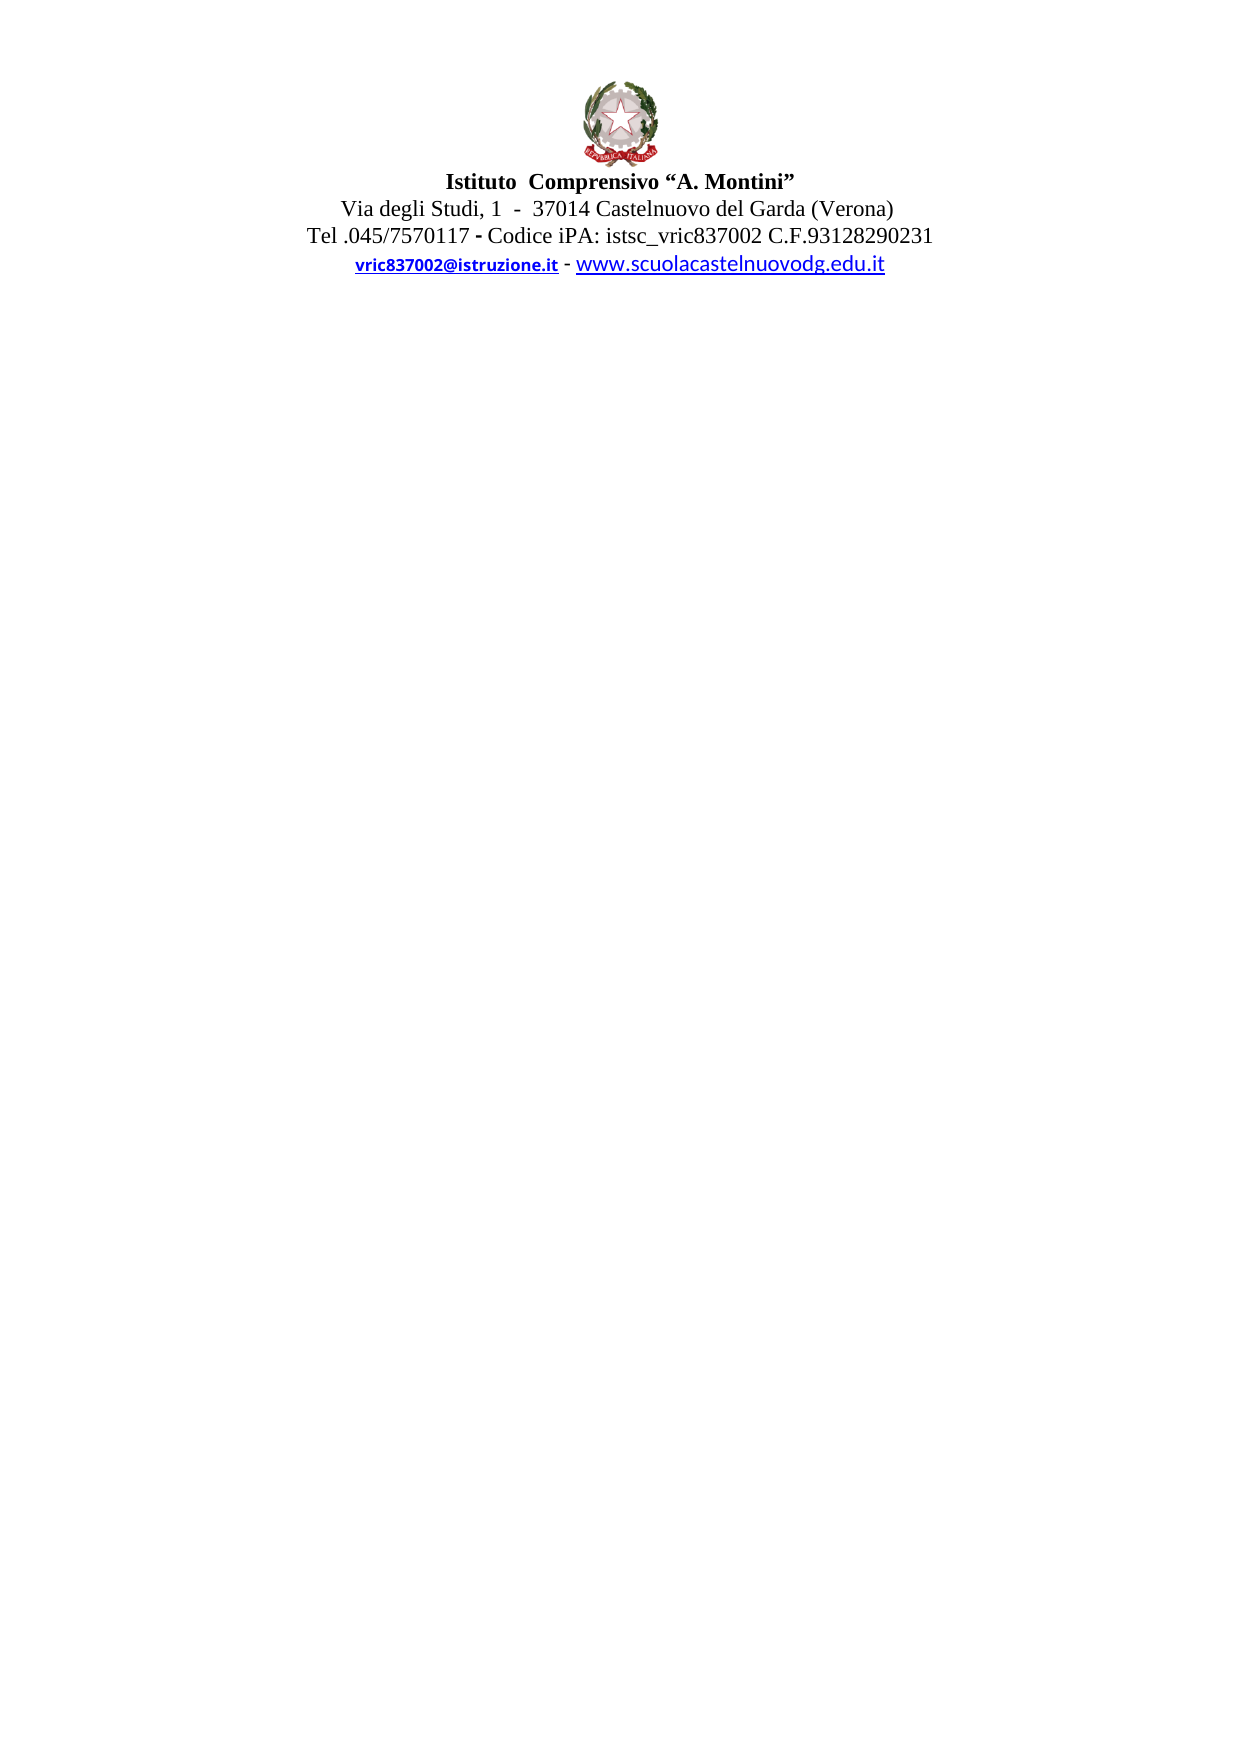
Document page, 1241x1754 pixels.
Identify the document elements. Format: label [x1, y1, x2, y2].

picture [581, 79, 660, 169]
